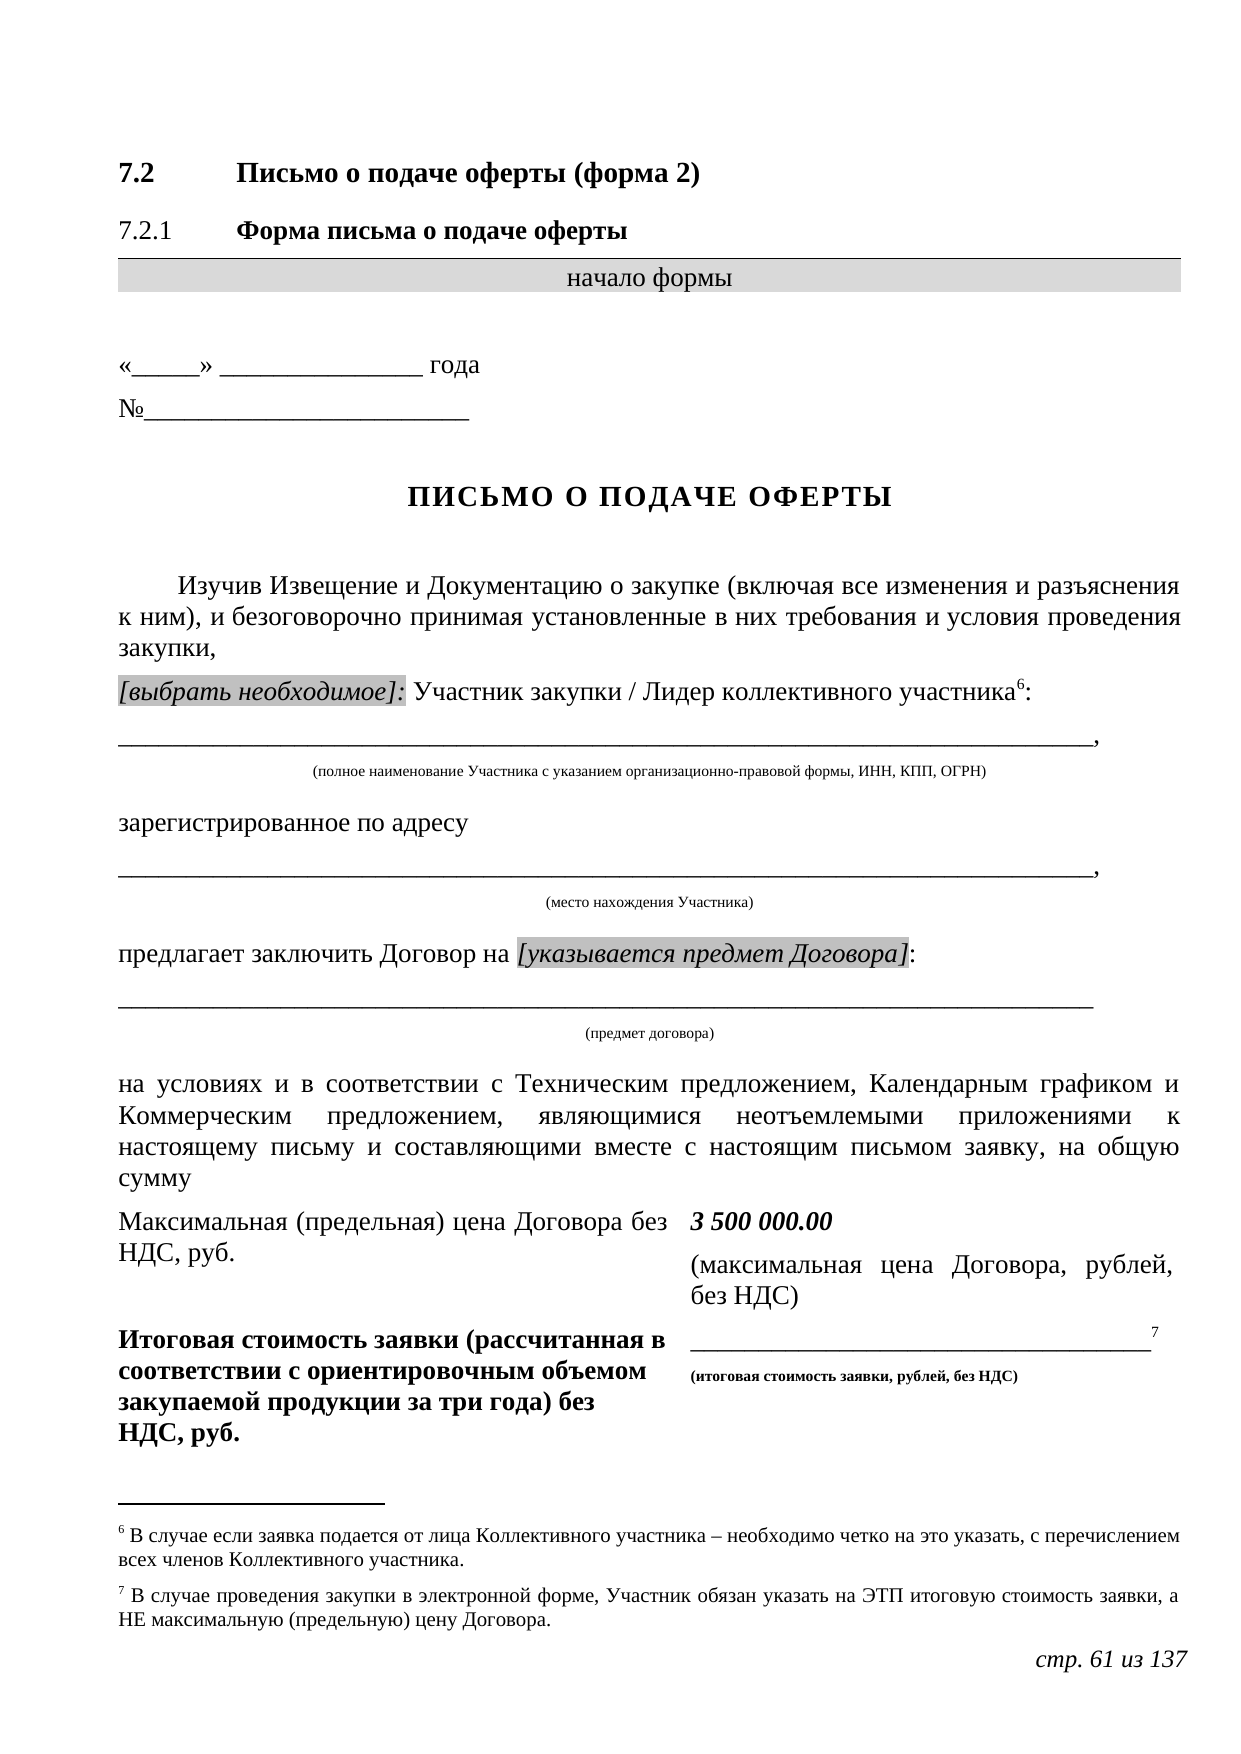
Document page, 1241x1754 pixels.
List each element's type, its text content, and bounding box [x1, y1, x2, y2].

text [выбрать необходимое]: Участник закупки / Лидер коллективного участника: [406, 675, 1181, 706]
table_header Максимальная (предельная) цена Договора без НДС, руб. [107, 1192, 679, 1311]
text предлагает заключить Договор на [указывается предмет Договора]: [909, 937, 1181, 968]
subtitle Письмо о подаче оферты (форма 2) [118, 156, 1181, 189]
text предлагает заключить Договор на [указывается предмет Договора]: [118, 937, 517, 968]
text Форма письма о подаче оферты [118, 214, 1181, 245]
text (предмет договора) [118, 1024, 1181, 1055]
table_cell __________________________________ (итоговая стоимость заявки, рублей, без НДС) [679, 1311, 1185, 1448]
text начало формы [118, 259, 1181, 292]
table_header 3 500 000.00 (максимальная цена Договора, рублей, без НДС) [679, 1192, 1185, 1311]
text №________________________ [118, 392, 635, 423]
text «_____» _______________ года [118, 348, 635, 379]
text Письмо о подаче оферты [118, 479, 1181, 513]
text Изучив Извещение и Документацию о закупке (включая все изменения и разъяснения к ним), и безоговорочно принимая установленные в них требования и условия проведения закупки, [118, 569, 1181, 662]
text ________________________________________________________________________ [118, 980, 1181, 1011]
text ________________________________________________________________________, [118, 718, 1181, 749]
text зарегистрированное по адресу [118, 806, 1181, 837]
text (полное наименование Участника с указанием организационно-правовой формы, ИНН, КПП, ОГРН) [118, 762, 1181, 793]
text на условиях и в соответствии с Техническим предложением, Календарным графиком и Коммерческим предложением, являющимися неотъемлемыми приложениями к настоящему письму и составляющими вместе с настоящим письмом заявку, на общую сумму [118, 1068, 1181, 1192]
text ________________________________________________________________________, [118, 849, 1181, 881]
text (место нахождения Участника) [118, 893, 1181, 924]
table_cell Итоговая стоимость заявки (рассчитанная в соответствии с ориентировочным объемом закупаемой продукции за три года) без НДС, руб. [107, 1311, 679, 1448]
